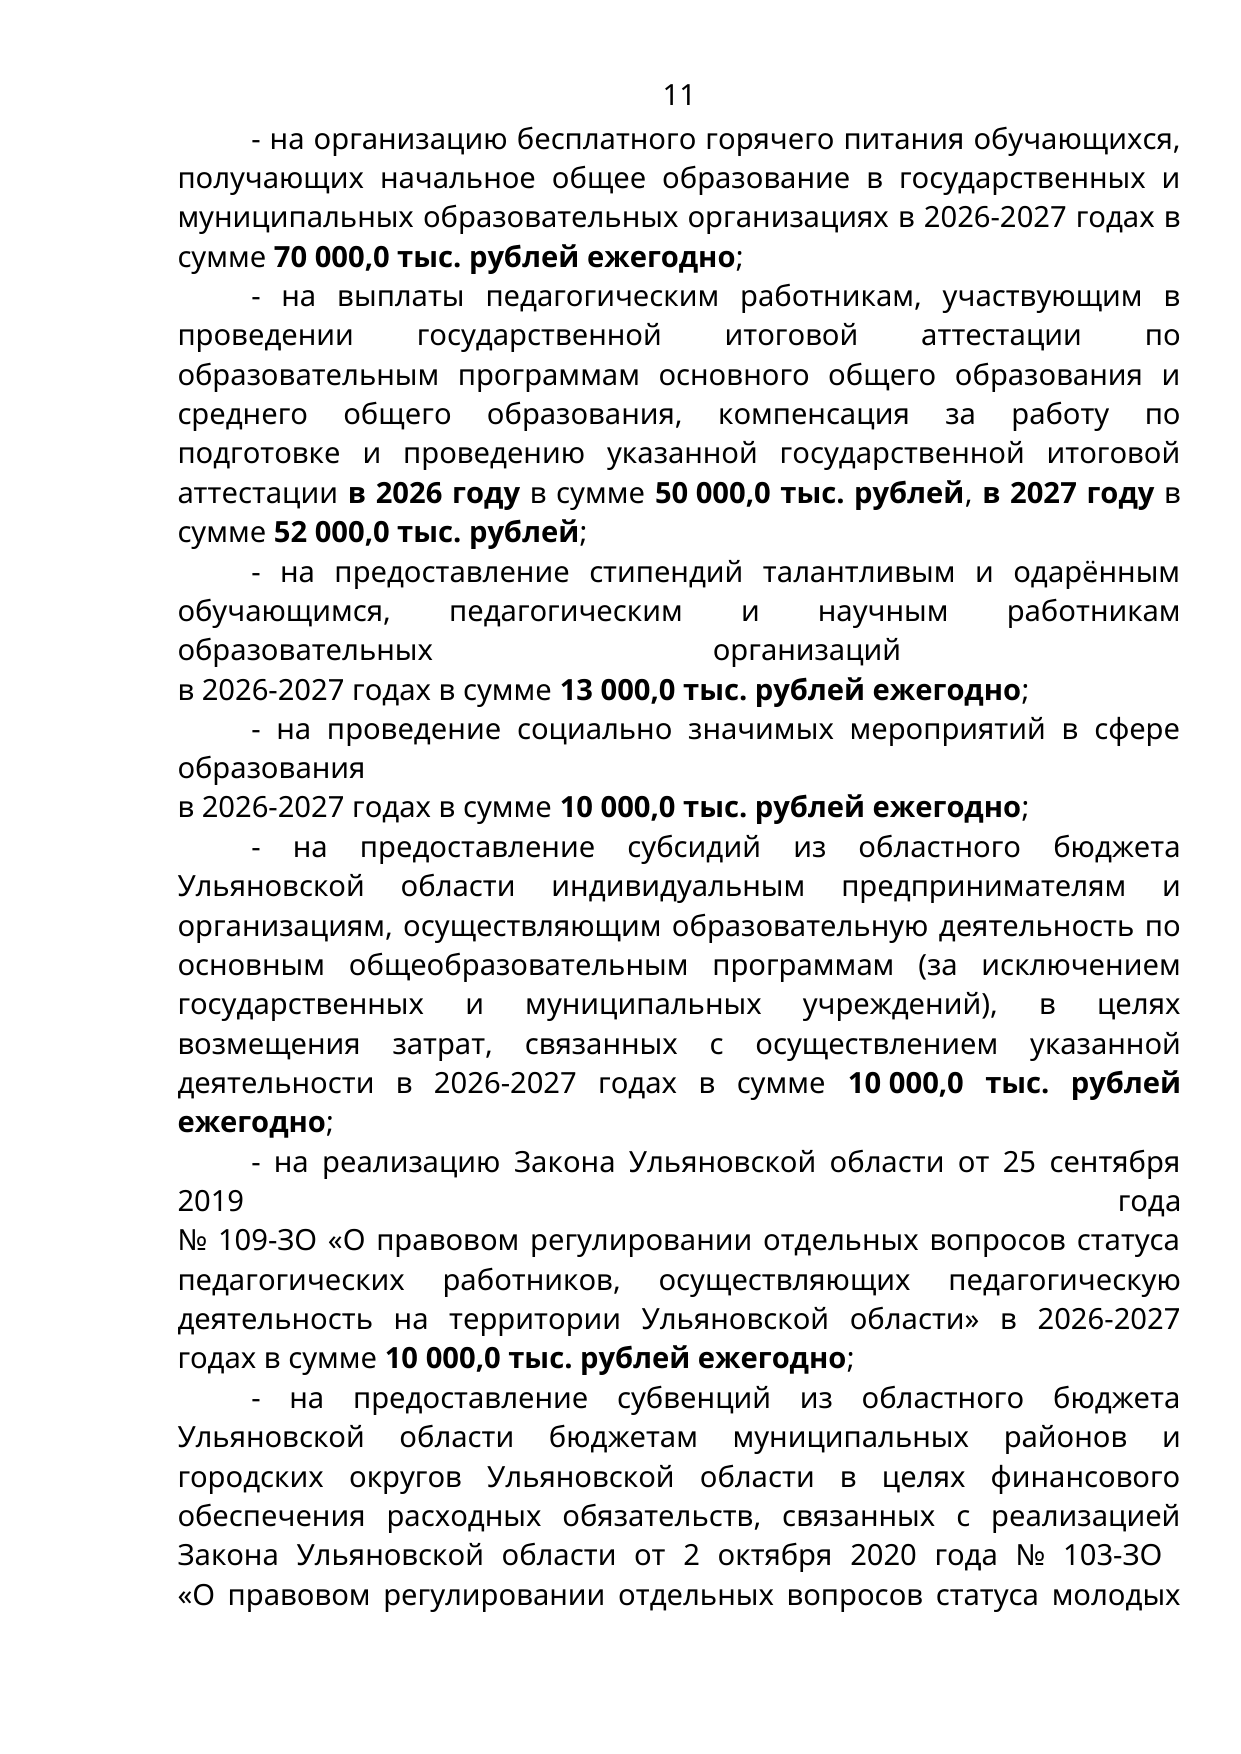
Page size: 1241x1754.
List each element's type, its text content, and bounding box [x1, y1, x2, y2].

text - на выплаты педагогическим работникам, участвующим в проведении государственной итоговой аттестации по образовательным программам основного общего образования и среднего общего образования, компенсация за работу по подготовке и проведению указанной государственной итоговой аттестации в 2026 году в сумме 50 000,0 тыс. рублей, в 2027 году в сумме 52 000,0 тыс. рублей; [177, 276, 1181, 551]
text - на реализацию Закона Ульяновской области от 25 сентября 2019 года № 109-ЗО «О правовом регулировании отдельных вопросов статуса педагогических работников, осуществляющих педагогическую деятельность на территории Ульяновской области» в 2026-2027 годах в сумме 10 000,0 тыс. рублей ежегодно; [177, 1141, 1181, 1377]
text - на проведение социально значимых мероприятий в сфере образования в 2026-2027 годах в сумме 10 000,0 тыс. рублей ежегодно; [177, 708, 1181, 826]
text - на организацию бесплатного горячего питания обучающихся, получающих начальное общее образование в государственных и муниципальных образовательных организациях в 2026-2027 годах в сумме 70 000,0 тыс. рублей ежегодно; [177, 118, 1181, 276]
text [177, 1377, 1181, 1614]
text - на предоставление стипендий талантливым и одарённым обучающимся, педагогическим и научным работникам образовательных организаций в 2026-2027 годах в сумме 13 000,0 тыс. рублей ежегодно; [177, 551, 1181, 708]
text - на предоставление субсидий из областного бюджета Ульяновской области индивидуальным предпринимателям и организациям, осуществляющим образовательную деятельность по основным общеобразовательным программам (за исключением государственных и муниципальных учреждений), в целях возмещения затрат, связанных с осуществлением указанной деятельности в 2026-2027 годах в сумме 10 000,0 тыс. рублей ежегодно; [177, 826, 1181, 1141]
